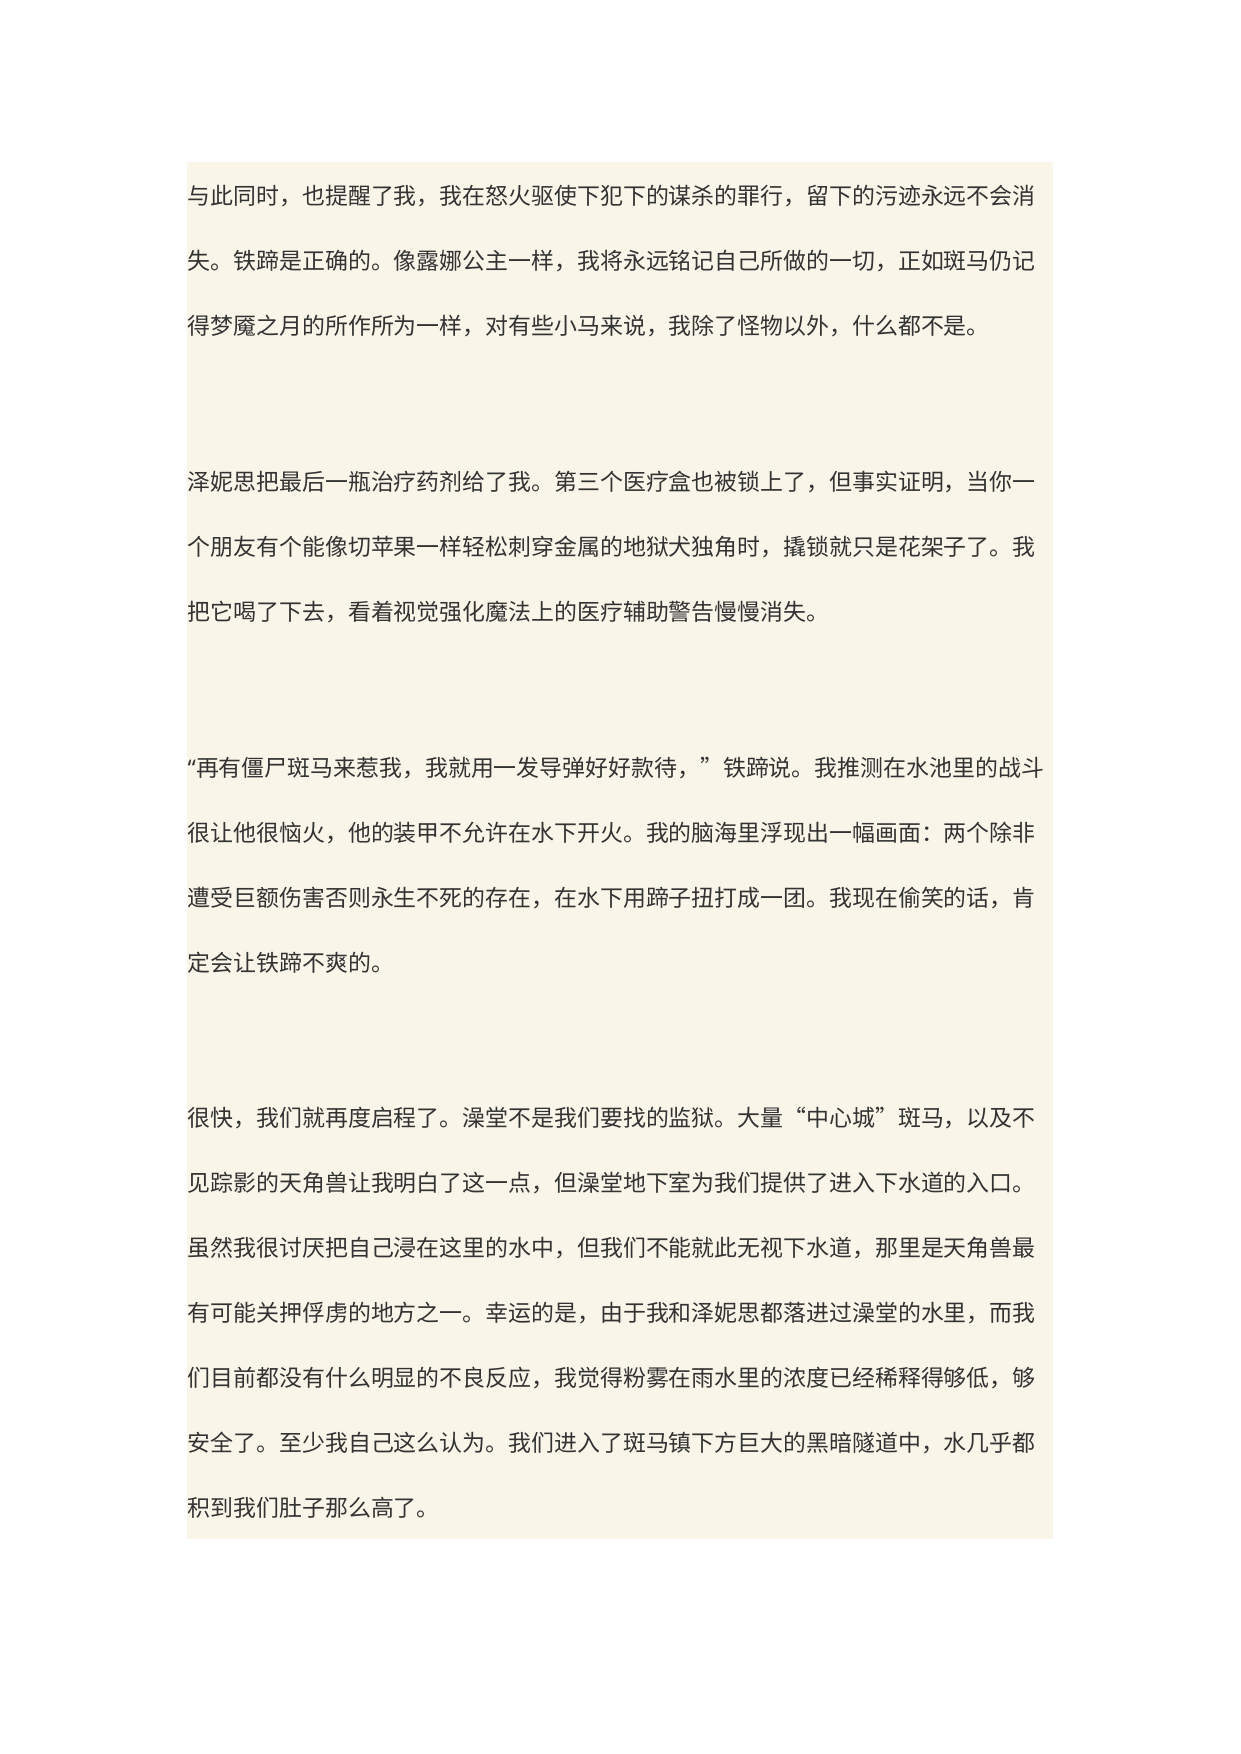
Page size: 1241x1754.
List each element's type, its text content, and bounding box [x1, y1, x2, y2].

text 很快，我们就再度启程了。澡堂不是我们要找的监狱。大量“中心城”斑马，以及不见踪影的天角兽让我明白了这一点，但澡堂地下室为我们提供了进入下水道的入口。虽然我很讨厌把自己浸在这里的水中，但我们不能就此无视下水道，那里是天角兽最有可能关押俘虏的地方之一。幸运的是，由于我和泽妮思都落进过澡堂的水里，而我们目前都没有什么明显的不良反应，我觉得粉雾在雨水里的浓度已经稀释得够低，够安全了。至少我自己这么认为。我们进入了斑马镇下方巨大的黑暗隧道中，水几乎都积到我们肚子那么高了。 [187, 1084, 1053, 1539]
text 泽妮思把最后一瓶治疗药剂给了我。第三个医疗盒也被锁上了，但事实证明，当你一个朋友有个能像切苹果一样轻松刺穿金属的地狱犬独角时，撬锁就只是花架子了。我把它喝了下去，看着视觉强化魔法上的医疗辅助警告慢慢消失。 [187, 448, 1053, 643]
text 与此同时，也提醒了我，我在怒火驱使下犯下的谋杀的罪行，留下的污迹永远不会消失。铁蹄是正确的。像露娜公主一样，我将永远铭记自己所做的一切，正如斑马仍记得梦魇之月的所作所为一样，对有些小马来说，我除了怪物以外，什么都不是。 [187, 162, 1053, 357]
text “再有僵尸斑马来惹我，我就用一发导弹好好款待，”铁蹄说。我推测在水池里的战斗很让他很恼火，他的装甲不允许在水下开火。我的脑海里浮现出一幅画面：两个除非遭受巨额伤害否则永生不死的存在，在水下用蹄子扭打成一团。我现在偷笑的话，肯定会让铁蹄不爽的。 [187, 734, 1053, 994]
